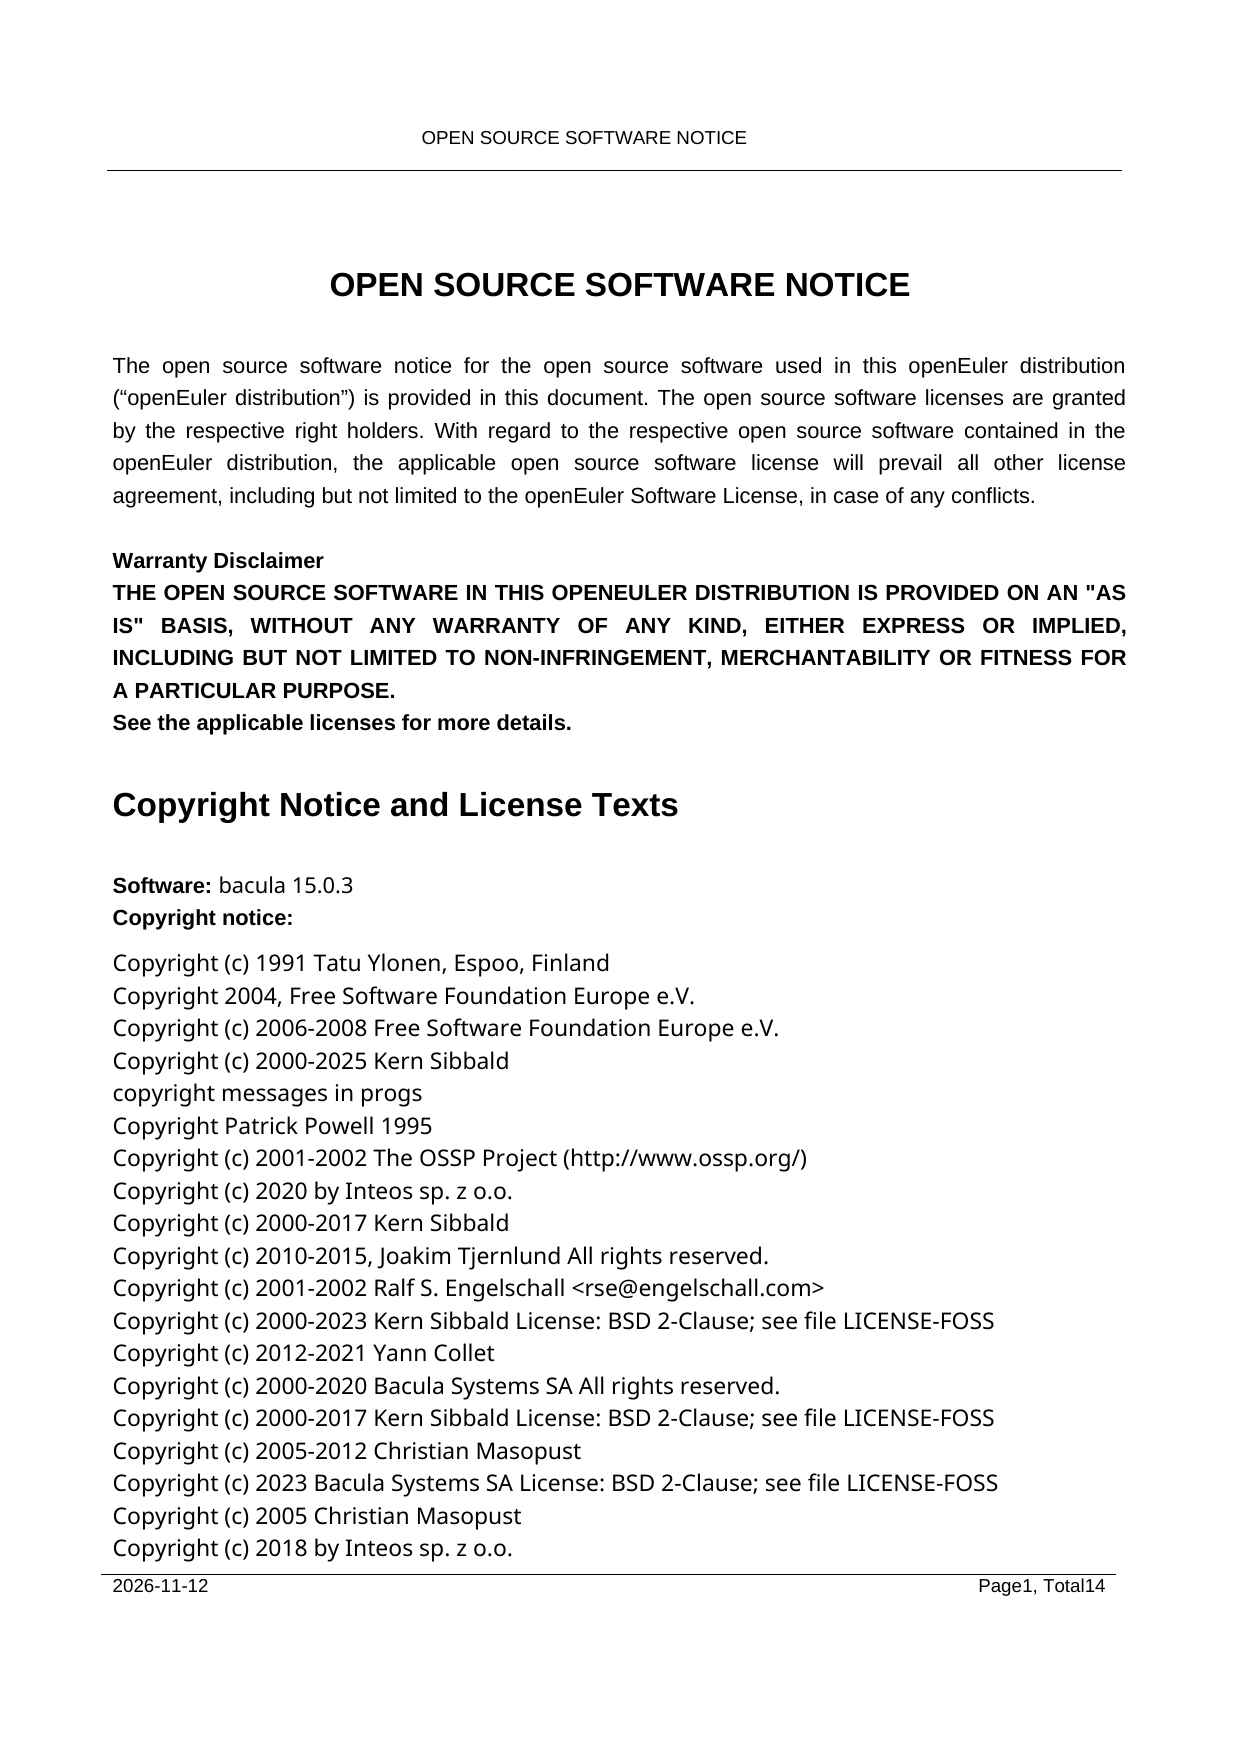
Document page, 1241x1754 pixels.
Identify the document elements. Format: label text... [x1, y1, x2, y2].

text Copyright Notice and License Texts [112, 771, 1128, 836]
text The open source software notice for the open source software used in this openEuler distribution (“openEuler distribution”) is provided in this document. The open source software licenses are granted by the respective right holders. With regard to the respective open source software contained in the openEuler distribution, the applicable open source software license will prevail all other license agreement, including but not limited to the openEuler Software License, in case of any conflicts. [112, 349, 1128, 511]
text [112, 947, 1128, 1564]
title Software: bacula 15.0.3 [112, 869, 1128, 901]
text Copyright notice: [112, 901, 1128, 934]
text THE OPEN SOURCE SOFTWARE IN THIS OPENEULER DISTRIBUTION IS PROVIDED ON AN "AS IS" BASIS, WITHOUT ANY WARRANTY OF ANY KIND, EITHER EXPRESS OR IMPLIED, INCLUDING BUT NOT LIMITED TO NON-INFRINGEMENT, MERCHANTABILITY OR FITNESS FOR A PARTICULAR PURPOSE. See the applicable licenses for more details. [112, 576, 1128, 739]
text OPEN SOURCE SOFTWARE NOTICE [112, 251, 1128, 316]
text Warranty Disclaimer [112, 544, 1128, 576]
